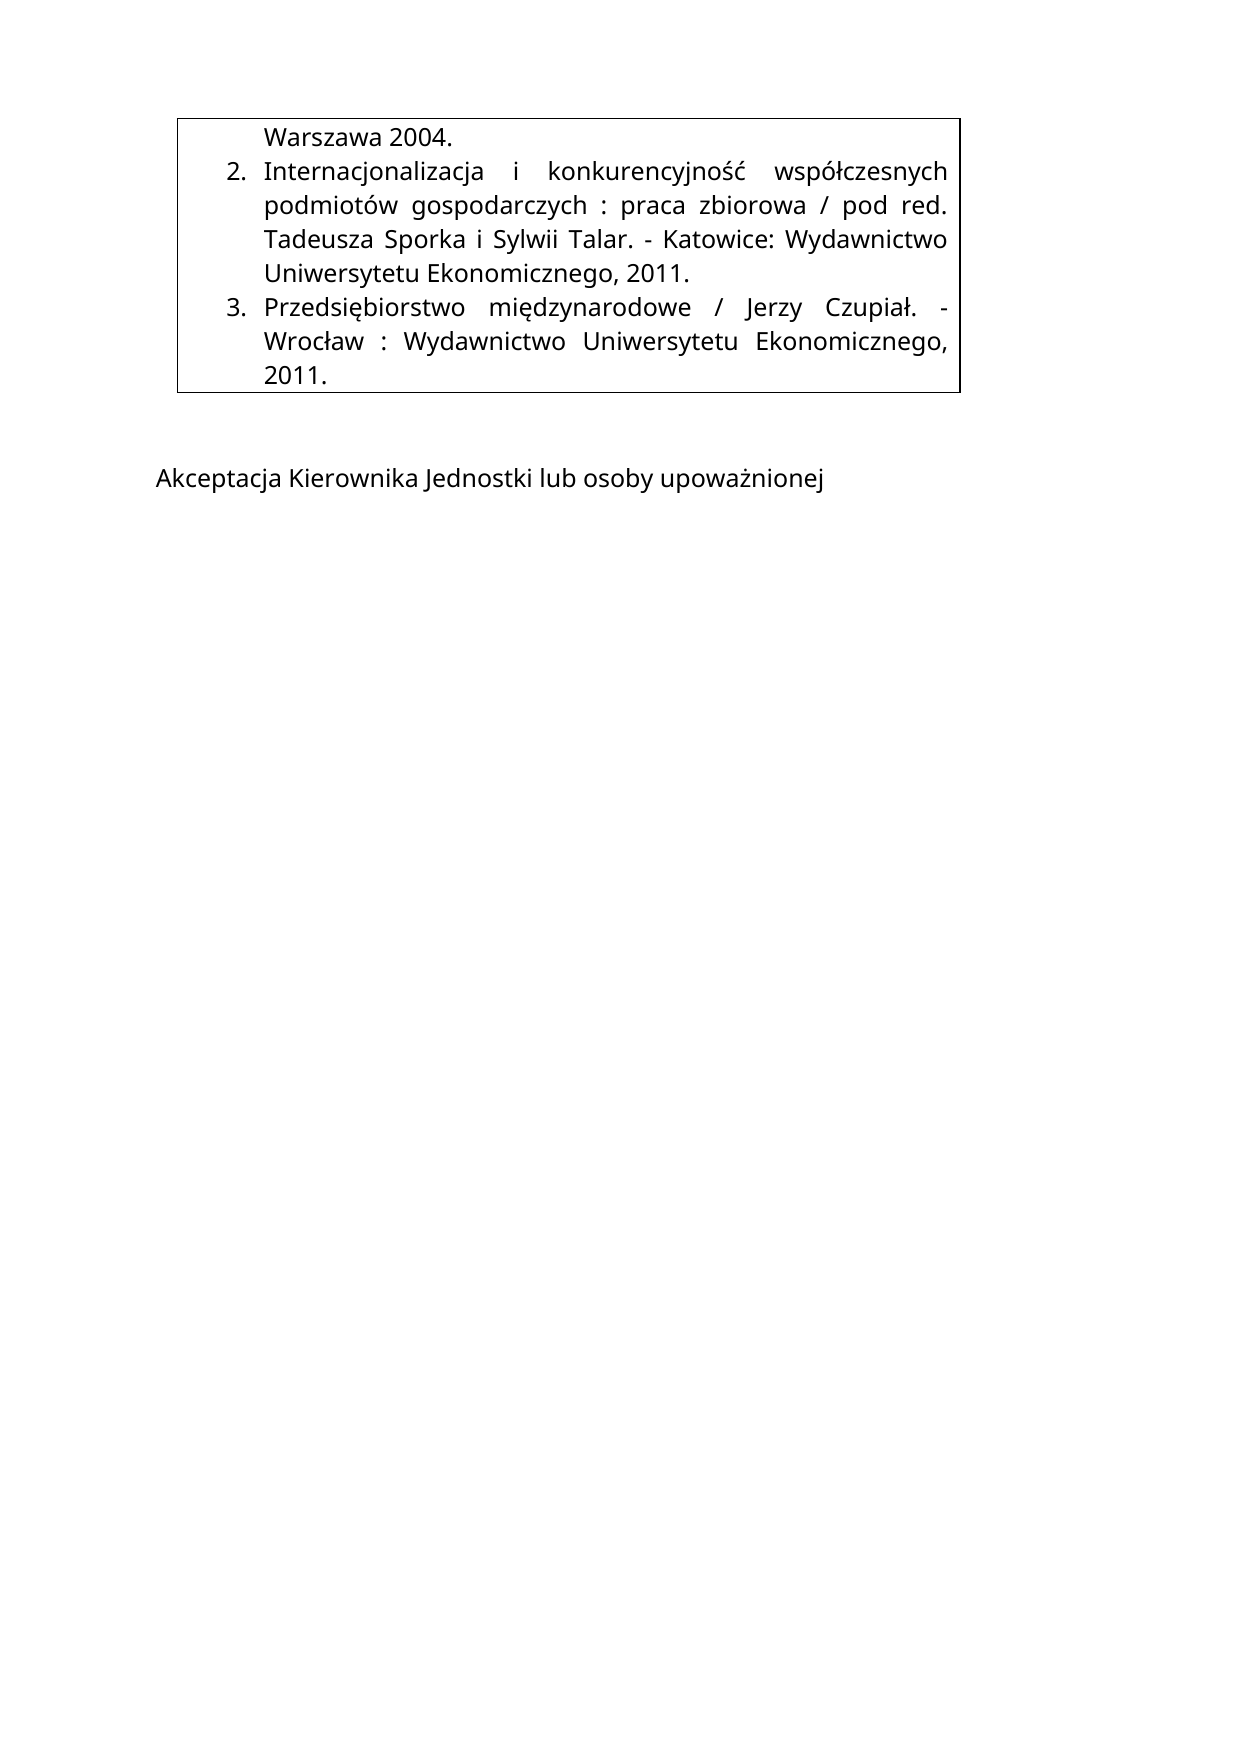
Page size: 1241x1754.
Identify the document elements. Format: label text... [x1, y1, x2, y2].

text Akceptacja Kierownika Jednostki lub osoby upoważnionej [156, 461, 1122, 495]
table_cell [178, 119, 959, 392]
